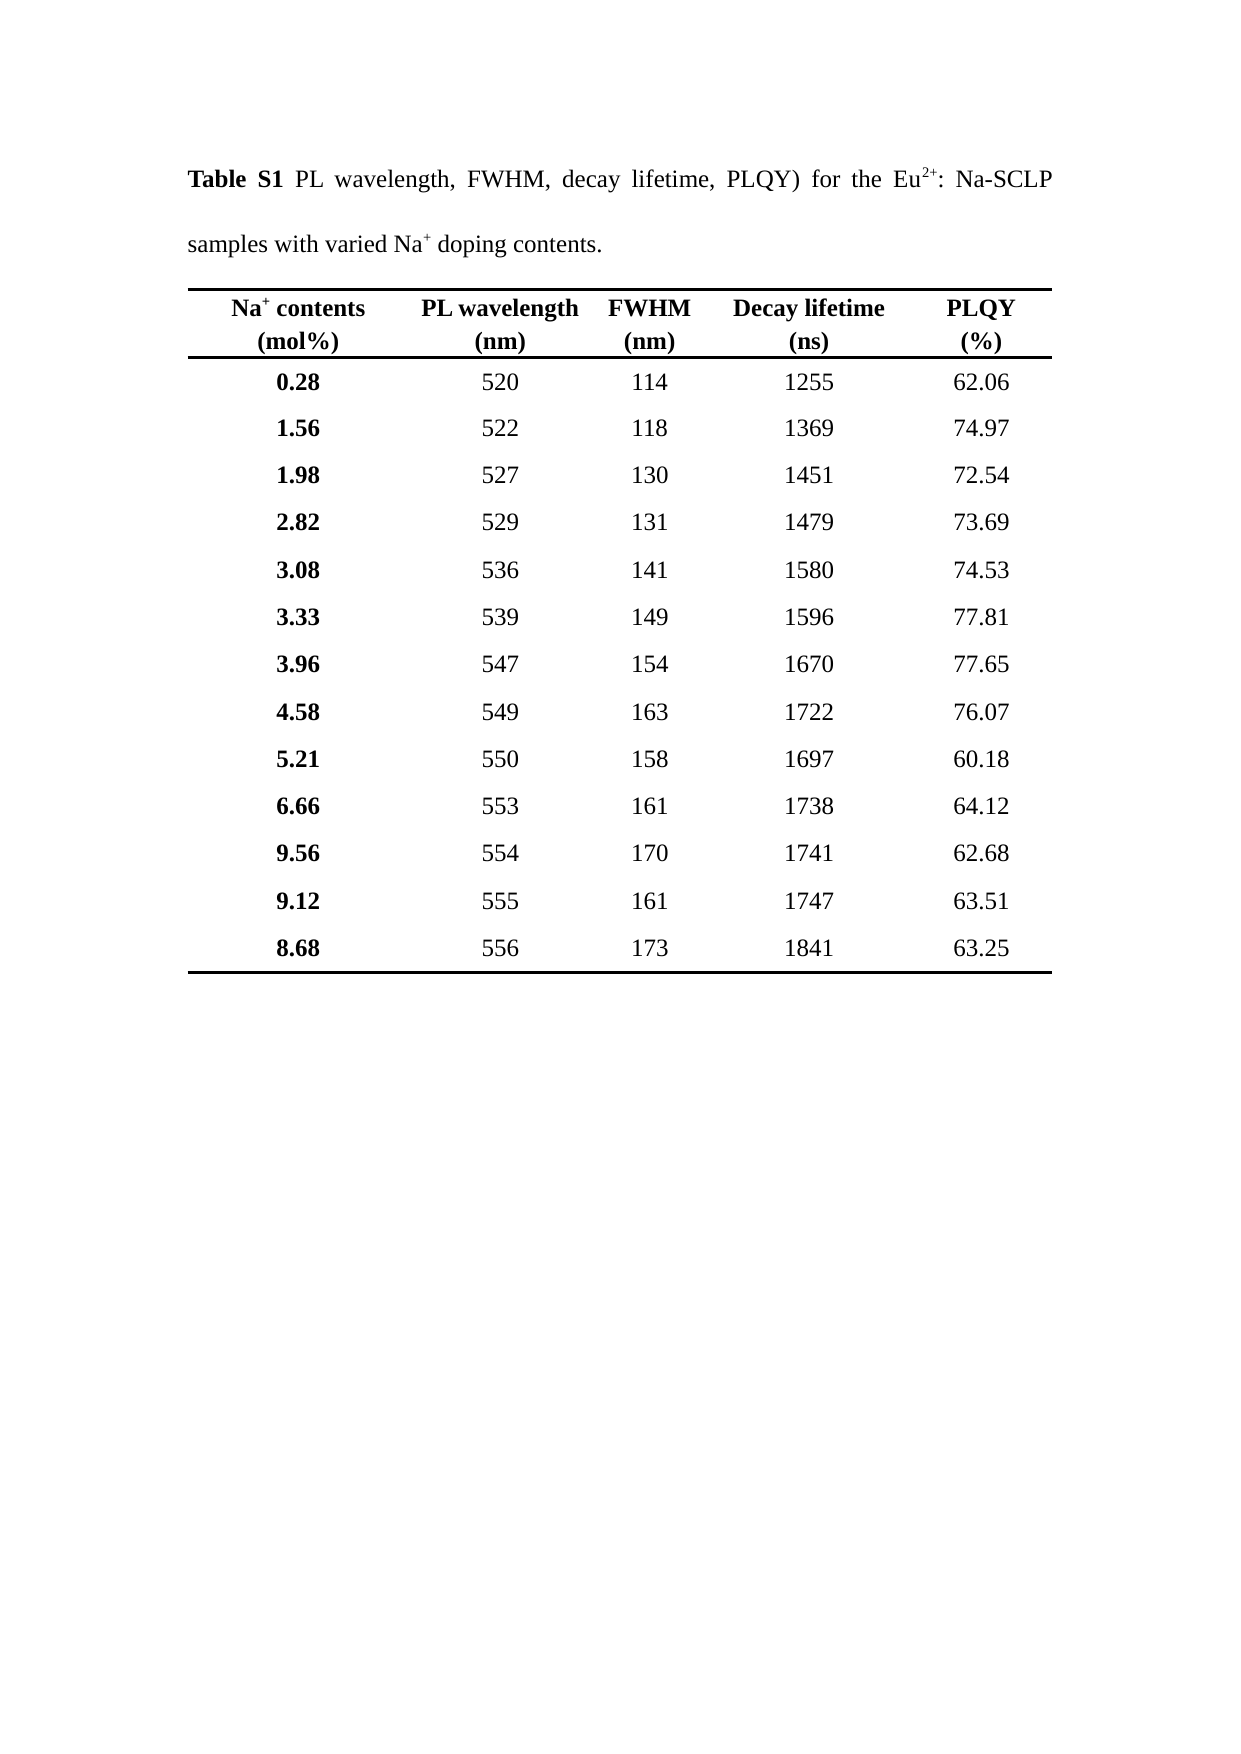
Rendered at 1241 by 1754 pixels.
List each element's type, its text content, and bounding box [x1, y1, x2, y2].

table_cell 9.12 [188, 877, 408, 924]
table_cell 527 [409, 451, 592, 498]
table_cell 63.25 [911, 924, 1052, 971]
table_cell 522 [409, 404, 592, 451]
text Table S1 PL wavelength, FWHM, decay lifetime, PLQY) for the Eu2+: Na-SCLP samples with varied Na+ doping contents. [187, 162, 1053, 259]
table_cell 1451 [707, 451, 911, 498]
table_cell 154 [592, 640, 707, 687]
table_cell 1741 [707, 829, 911, 877]
table_cell 63.51 [911, 877, 1052, 924]
table_cell 77.65 [911, 640, 1052, 687]
table_cell 547 [409, 640, 592, 687]
table_cell 76.07 [911, 688, 1052, 735]
table_cell 9.56 [188, 829, 408, 877]
table_cell 64.12 [911, 782, 1052, 829]
table_cell 3.08 [188, 546, 408, 593]
table_cell 536 [409, 546, 592, 593]
table_cell 1.56 [188, 404, 408, 451]
table_cell 161 [592, 877, 707, 924]
table_header Decay lifetime (ns) [707, 291, 911, 356]
table_cell 1580 [707, 546, 911, 593]
table_cell 1255 [707, 359, 911, 404]
table_cell 555 [409, 877, 592, 924]
table_cell 158 [592, 735, 707, 782]
table_cell 1697 [707, 735, 911, 782]
table_cell 1747 [707, 877, 911, 924]
table_header PLQY (%) [911, 291, 1052, 356]
table_cell 62.68 [911, 829, 1052, 877]
table_cell 3.33 [188, 593, 408, 640]
table_header FWHM (nm) [592, 291, 707, 356]
table_cell 114 [592, 359, 707, 404]
table_cell 130 [592, 451, 707, 498]
table_cell 74.97 [911, 404, 1052, 451]
table_cell 1841 [707, 924, 911, 971]
table_cell 170 [592, 829, 707, 877]
table_cell 1369 [707, 404, 911, 451]
table_cell 550 [409, 735, 592, 782]
table_cell 141 [592, 546, 707, 593]
table_cell 529 [409, 498, 592, 546]
table_cell 556 [409, 924, 592, 971]
table_cell 8.68 [188, 924, 408, 971]
table_cell 0.28 [188, 359, 408, 404]
table_cell 1.98 [188, 451, 408, 498]
table_cell 3.96 [188, 640, 408, 687]
table_cell 149 [592, 593, 707, 640]
table_cell 163 [592, 688, 707, 735]
table_cell 74.53 [911, 546, 1052, 593]
table_cell 1596 [707, 593, 911, 640]
table_cell 161 [592, 782, 707, 829]
table_cell 4.58 [188, 688, 408, 735]
table_cell 72.54 [911, 451, 1052, 498]
table_cell 1738 [707, 782, 911, 829]
table_cell 62.06 [911, 359, 1052, 404]
table_cell 131 [592, 498, 707, 546]
table_cell 539 [409, 593, 592, 640]
table_cell 553 [409, 782, 592, 829]
table_cell 2.82 [188, 498, 408, 546]
table_cell 1670 [707, 640, 911, 687]
table_cell 549 [409, 688, 592, 735]
table_cell 60.18 [911, 735, 1052, 782]
table_header PL wavelength (nm) [409, 291, 592, 356]
table_cell 520 [409, 359, 592, 404]
table_cell 118 [592, 404, 707, 451]
table_header Na+ contents (mol%) [188, 291, 408, 356]
table_cell 173 [592, 924, 707, 971]
table_cell 77.81 [911, 593, 1052, 640]
table_cell 73.69 [911, 498, 1052, 546]
table_cell 1722 [707, 688, 911, 735]
table_cell 5.21 [188, 735, 408, 782]
table_cell 6.66 [188, 782, 408, 829]
table_cell 554 [409, 829, 592, 877]
table_cell 1479 [707, 498, 911, 546]
